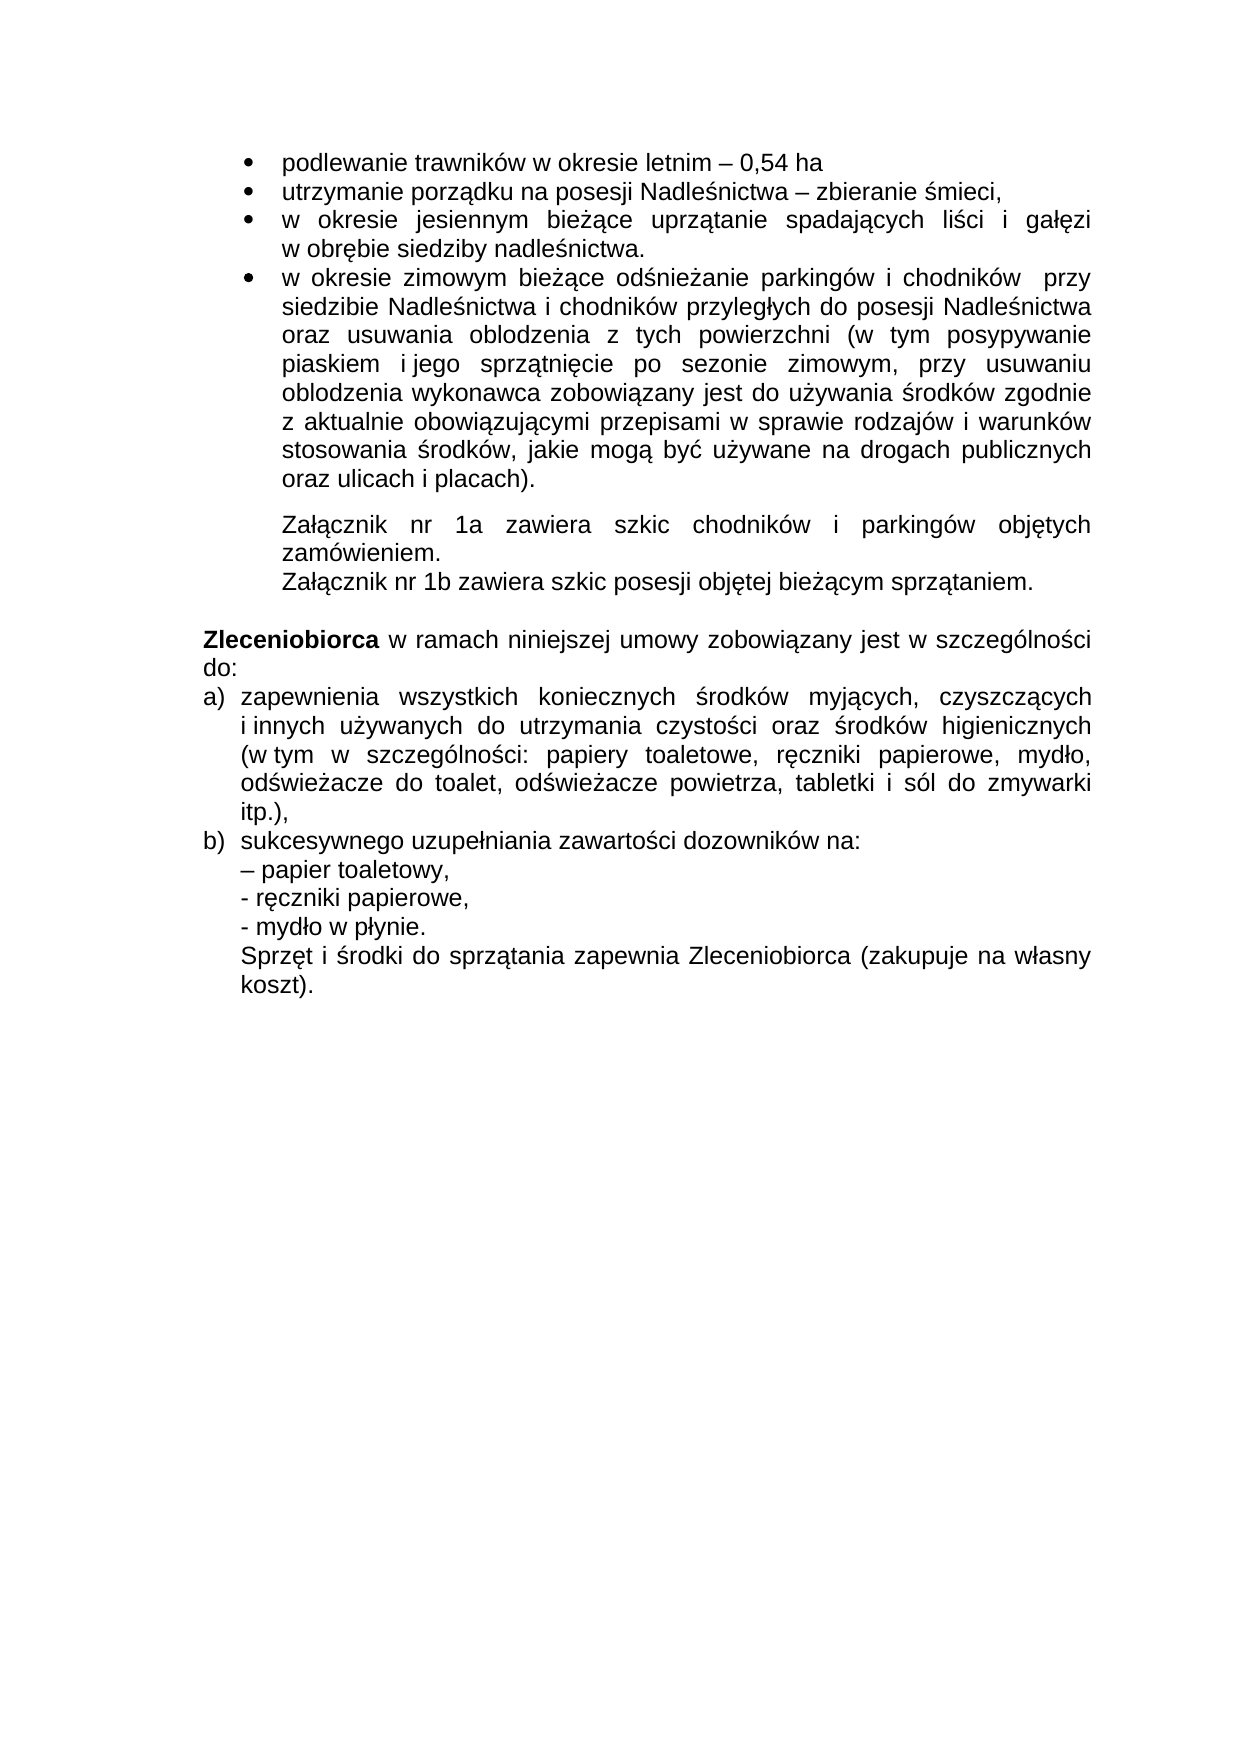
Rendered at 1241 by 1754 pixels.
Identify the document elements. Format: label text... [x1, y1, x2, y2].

text - mydło w płynie. [240, 912, 1093, 941]
list podlewanie trawników w okresie letnim – 0,54 ha [244, 148, 1093, 176]
text Załącznik nr 1b zawiera szkic posesji objętej bieżącym sprzątaniem. [282, 567, 1093, 596]
list sukcesywnego uzupełniania zawartości dozowników na: [203, 826, 1093, 855]
list w okresie jesiennym bieżące uprzątanie spadających liści i gałęzi w obrębie siedziby nadleśnictwa. [244, 205, 1093, 263]
list zapewnienia wszystkich koniecznych środków myjących, czyszczących i innych używanych do utrzymania czystości oraz środków higienicznych (w tym w szczególności: papiery toaletowe, ręczniki papierowe, mydło, odświeżacze do toalet, odświeżacze powietrza, tabletki i sól do zmywarki itp.), [203, 682, 1093, 826]
text – papier toaletowy, [240, 855, 1093, 883]
text Zleceniobiorca w ramach niniejszej umowy zobowiązany jest w szczególności do: [203, 625, 1093, 682]
list w okresie zimowym bieżące odśnieżanie parkingów i chodników przy siedzibie Nadleśnictwa i chodników przyległych do posesji Nadleśnictwa oraz usuwania oblodzenia z tych powierzchni (w tym posypywanie piaskiem i jego sprzątnięcie po sezonie zimowym, przy usuwaniu oblodzenia wykonawca zobowiązany jest do używania środków zgodnie z aktualnie obowiązującymi przepisami w sprawie rodzajów i warunków stosowania środków, jakie mogą być używane na drogach publicznych oraz ulicach i placach). [244, 263, 1093, 493]
text Załącznik nr 1a zawiera szkic chodników i parkingów objętych zamówieniem. [282, 510, 1093, 567]
text Sprzęt i środki do sprzątania zapewnia Zleceniobiorca (zakupuje na własny koszt). [240, 941, 1093, 998]
list utrzymanie porządku na posesji Nadleśnictwa – zbieranie śmieci, [244, 176, 1093, 205]
text - ręczniki papierowe, [240, 883, 1093, 912]
